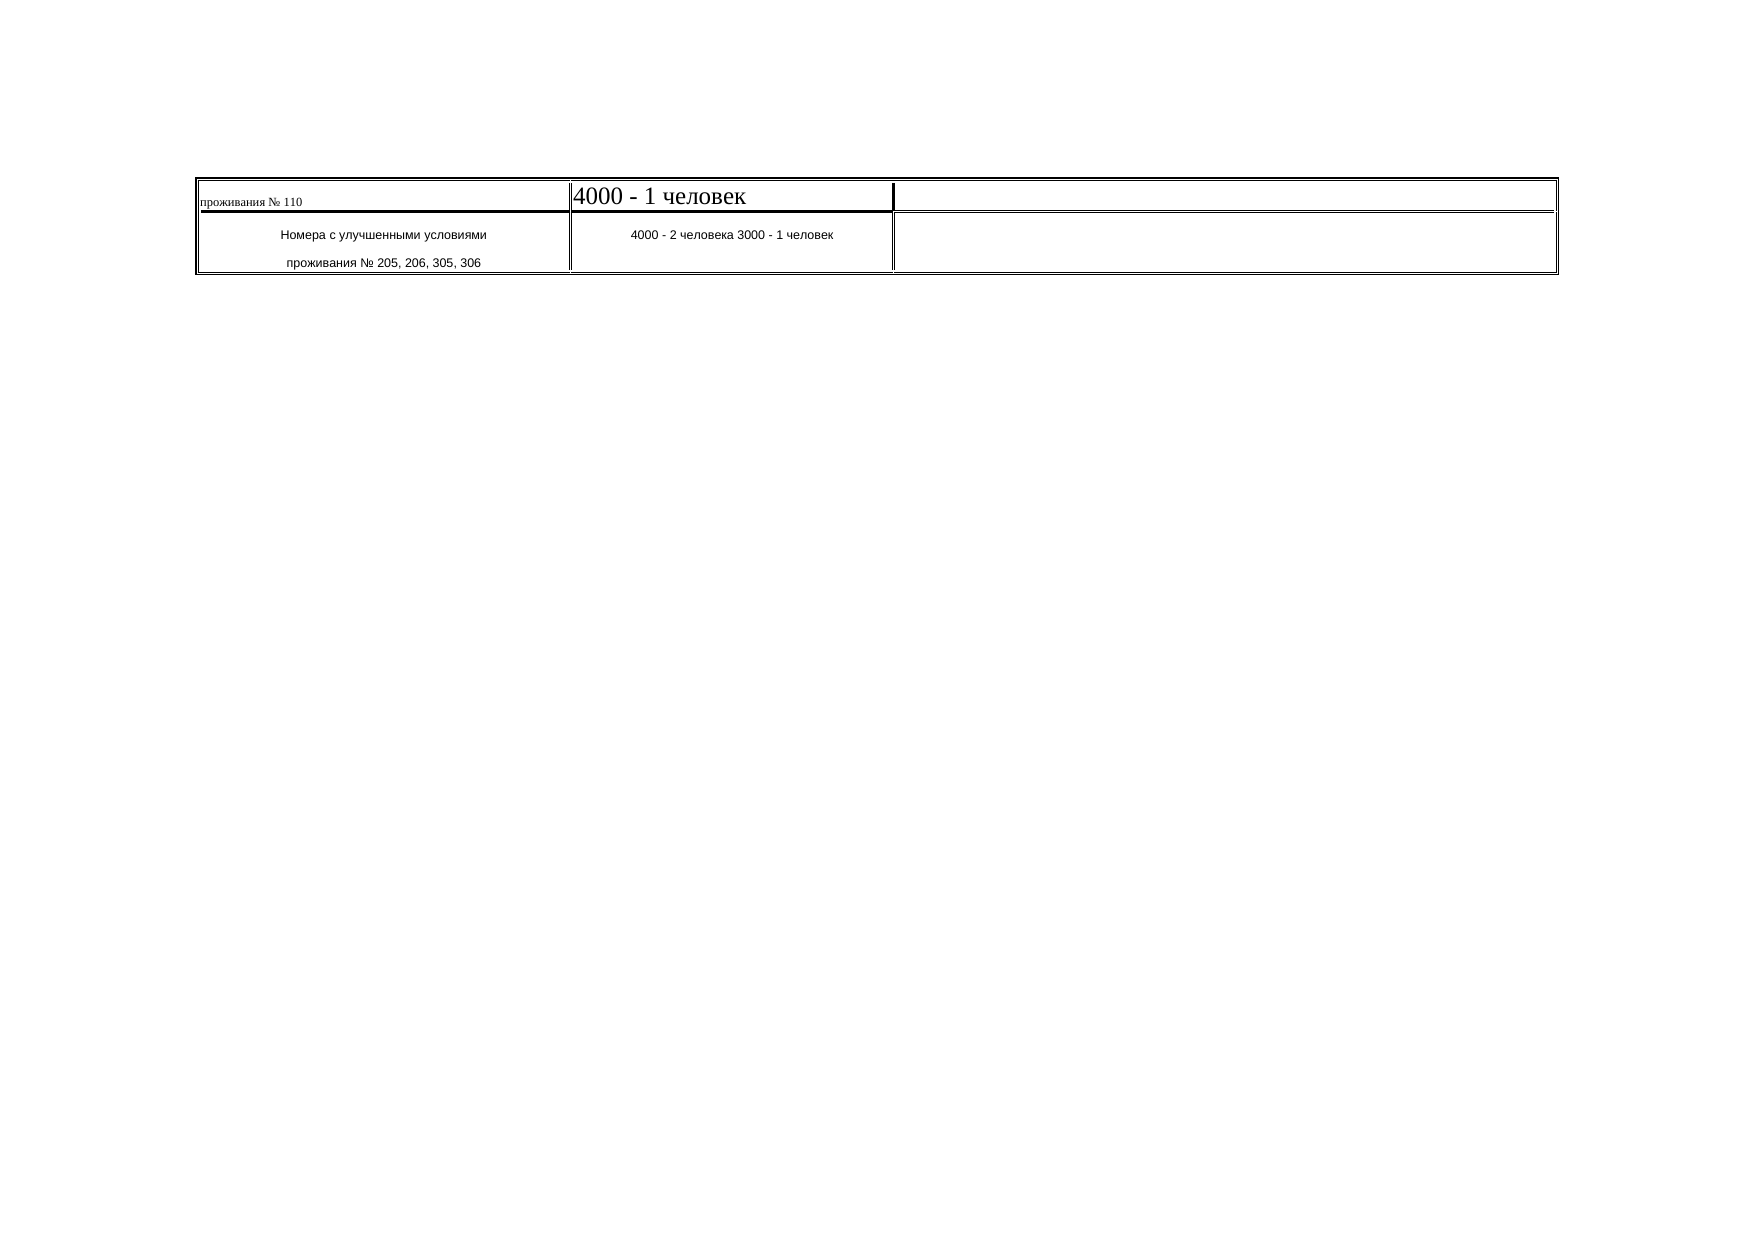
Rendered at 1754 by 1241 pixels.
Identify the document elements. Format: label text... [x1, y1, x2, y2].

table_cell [571, 181, 893, 210]
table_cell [199, 181, 571, 210]
table_cell [893, 210, 1556, 271]
table_cell Номера с улучшенными условиями проживания № 205, 206, 305, 306 [199, 210, 571, 271]
table_cell 4000 - 2 человека 3000 - 1 человек [571, 213, 893, 271]
table_cell [893, 181, 1556, 210]
